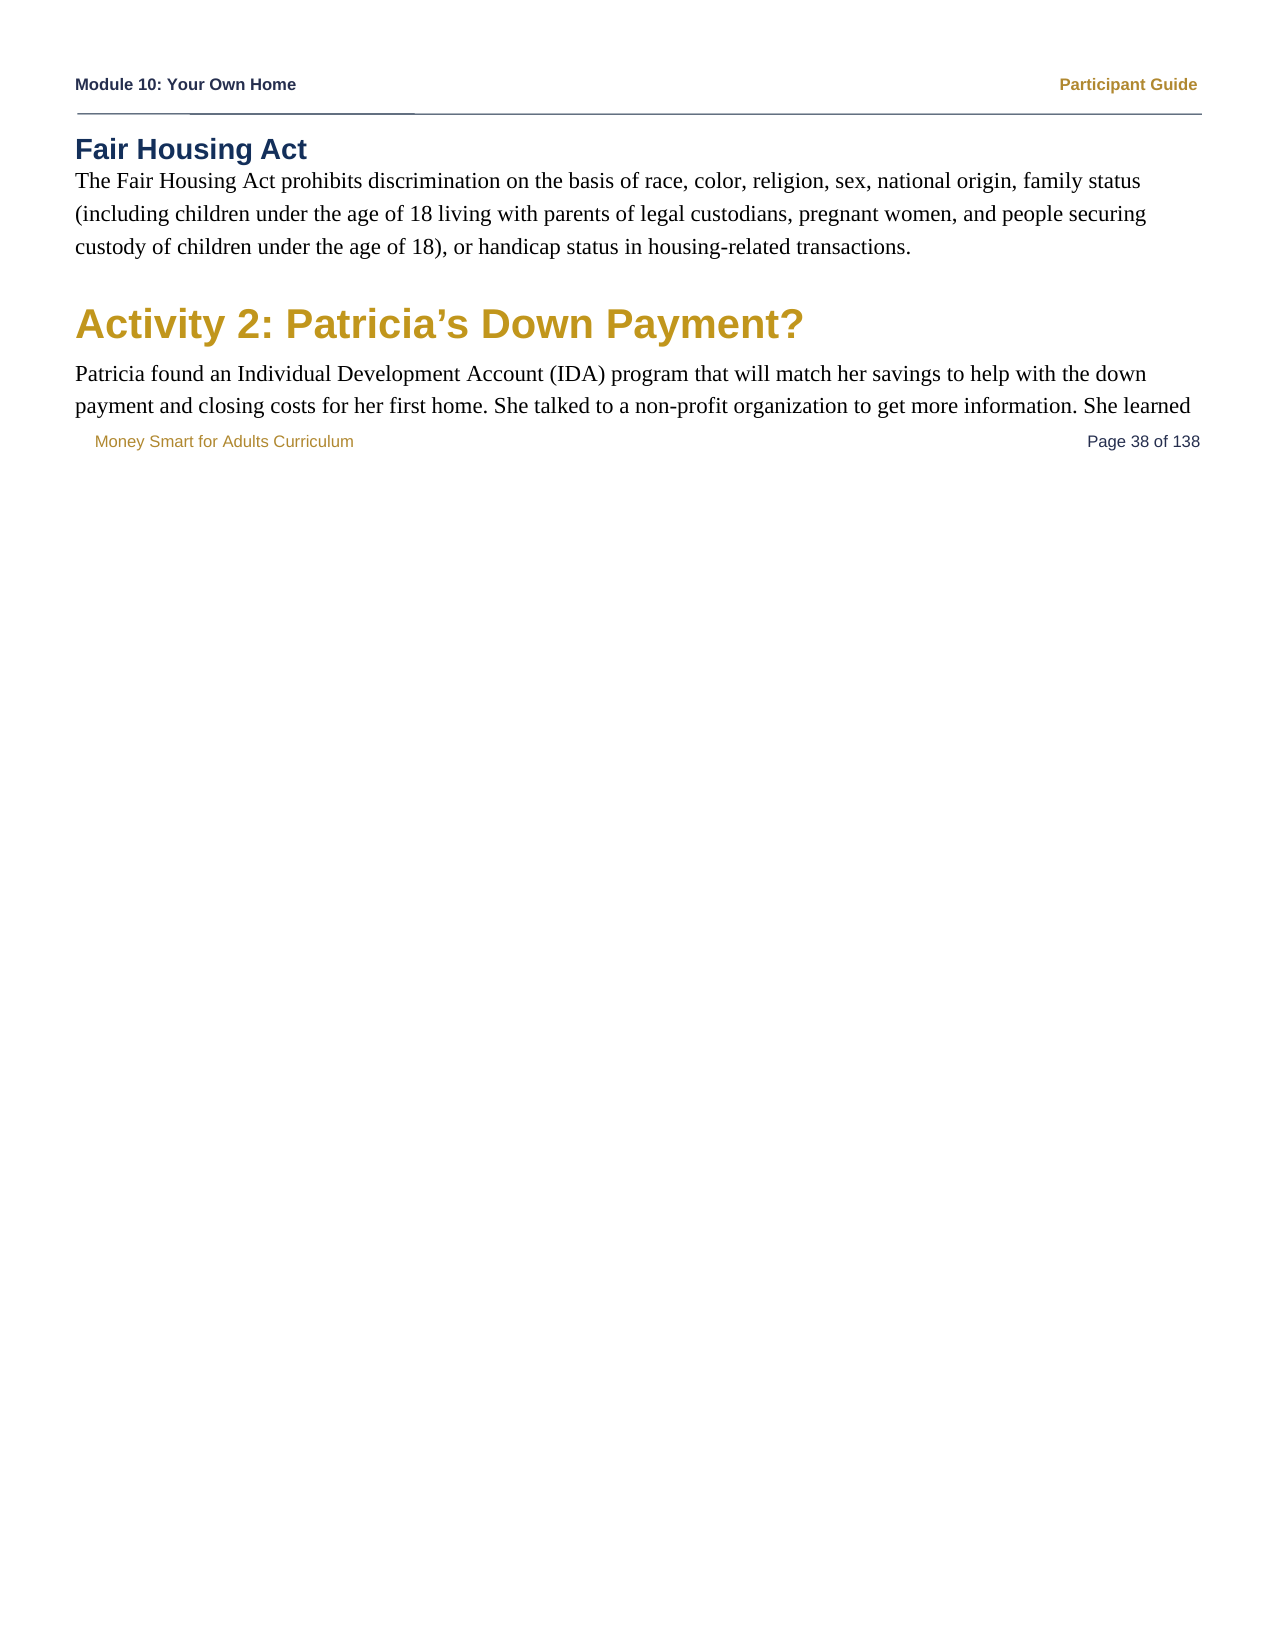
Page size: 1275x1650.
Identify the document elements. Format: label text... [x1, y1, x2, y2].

subtitle Activity 2: Patricia’s Down Payment? [75, 299, 1200, 347]
text The Fair Housing Act prohibits discrimination on the basis of race, color, religion, sex, national origin, family status (including children under the age of 18 living with parents of legal custodians, pregnant women, and people securing custody of children under the age of 18), or handicap status in housing-related transactions. [75, 167, 1200, 260]
text Patricia found an Individual Development Account (IDA) program that will match her savings to help with the down payment and closing costs for her first home. She talked to a non-profit organization to get more information. She learned that the program requires her to attend a home ownership counseling class and set up a savings account at a participating bank. When she opened her IDA, she found out the program would match $3 to her $1, with a maximum contribution of $7,000. Patricia was already saving $25 a month and had $2,500 in a savings account. But she wants to save $50 to have more money for a down payment. [75, 359, 1200, 419]
subtitle Fair Housing Act [75, 132, 1200, 165]
picture [75, 0, 1201, 257]
